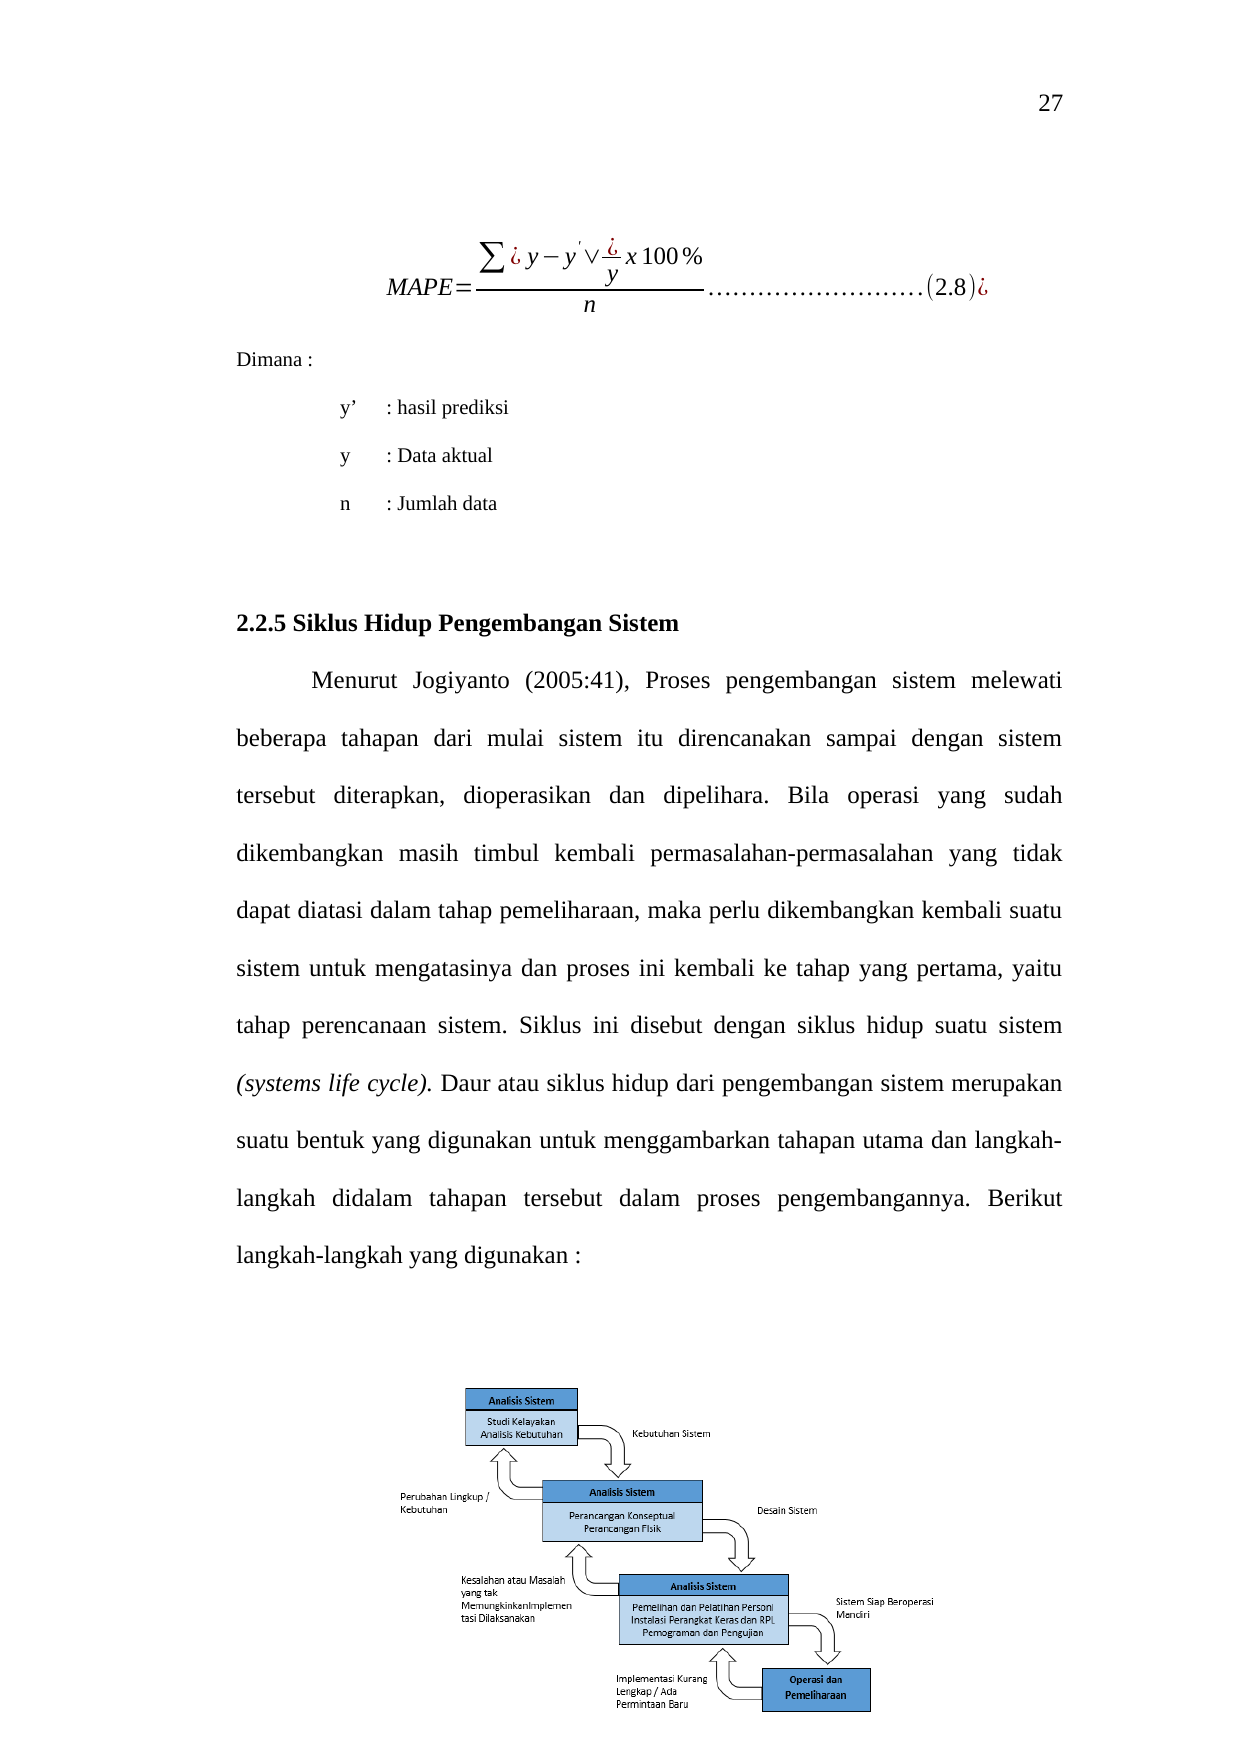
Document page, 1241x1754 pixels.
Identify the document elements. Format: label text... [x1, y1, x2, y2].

text 2.2.5 Siklus Hidup Pengembangan Sistem [236, 608, 1063, 637]
text y : Data aktual [340, 443, 1063, 467]
text Menurut Jogiyanto (2005:41), Proses pengembangan sistem melewati beberapa tahapan dari mulai sistem itu direncanakan sampai dengan sistem tersebut diterapkan, dioperasikan dan dipelihara. Bila operasi yang sudah dikembangkan masih timbul kembali permasalahan-permasalahan yang tidak dapat diatasi dalam tahap pemeliharaan, maka perlu dikembangkan kembali suatu sistem untuk mengatasinya dan proses ini kembali ke tahap yang pertama, yaitu tahap perencanaan sistem. Siklus ini disebut dengan siklus hidup suatu sistem (systems life cycle). Daur atau siklus hidup dari pengembangan sistem merupakan suatu bentuk yang digunakan untuk menggambarkan tahapan utama dan langkah-langkah didalam tahapan tersebut dalam proses pengembangannya. Berikut langkah-langkah yang digunakan : [236, 666, 1063, 1269]
text y’ : hasil prediksi [340, 395, 1063, 419]
text n : Jumlah data [340, 491, 1063, 515]
text Dimana : [236, 347, 1063, 371]
picture [294, 1307, 964, 1723]
